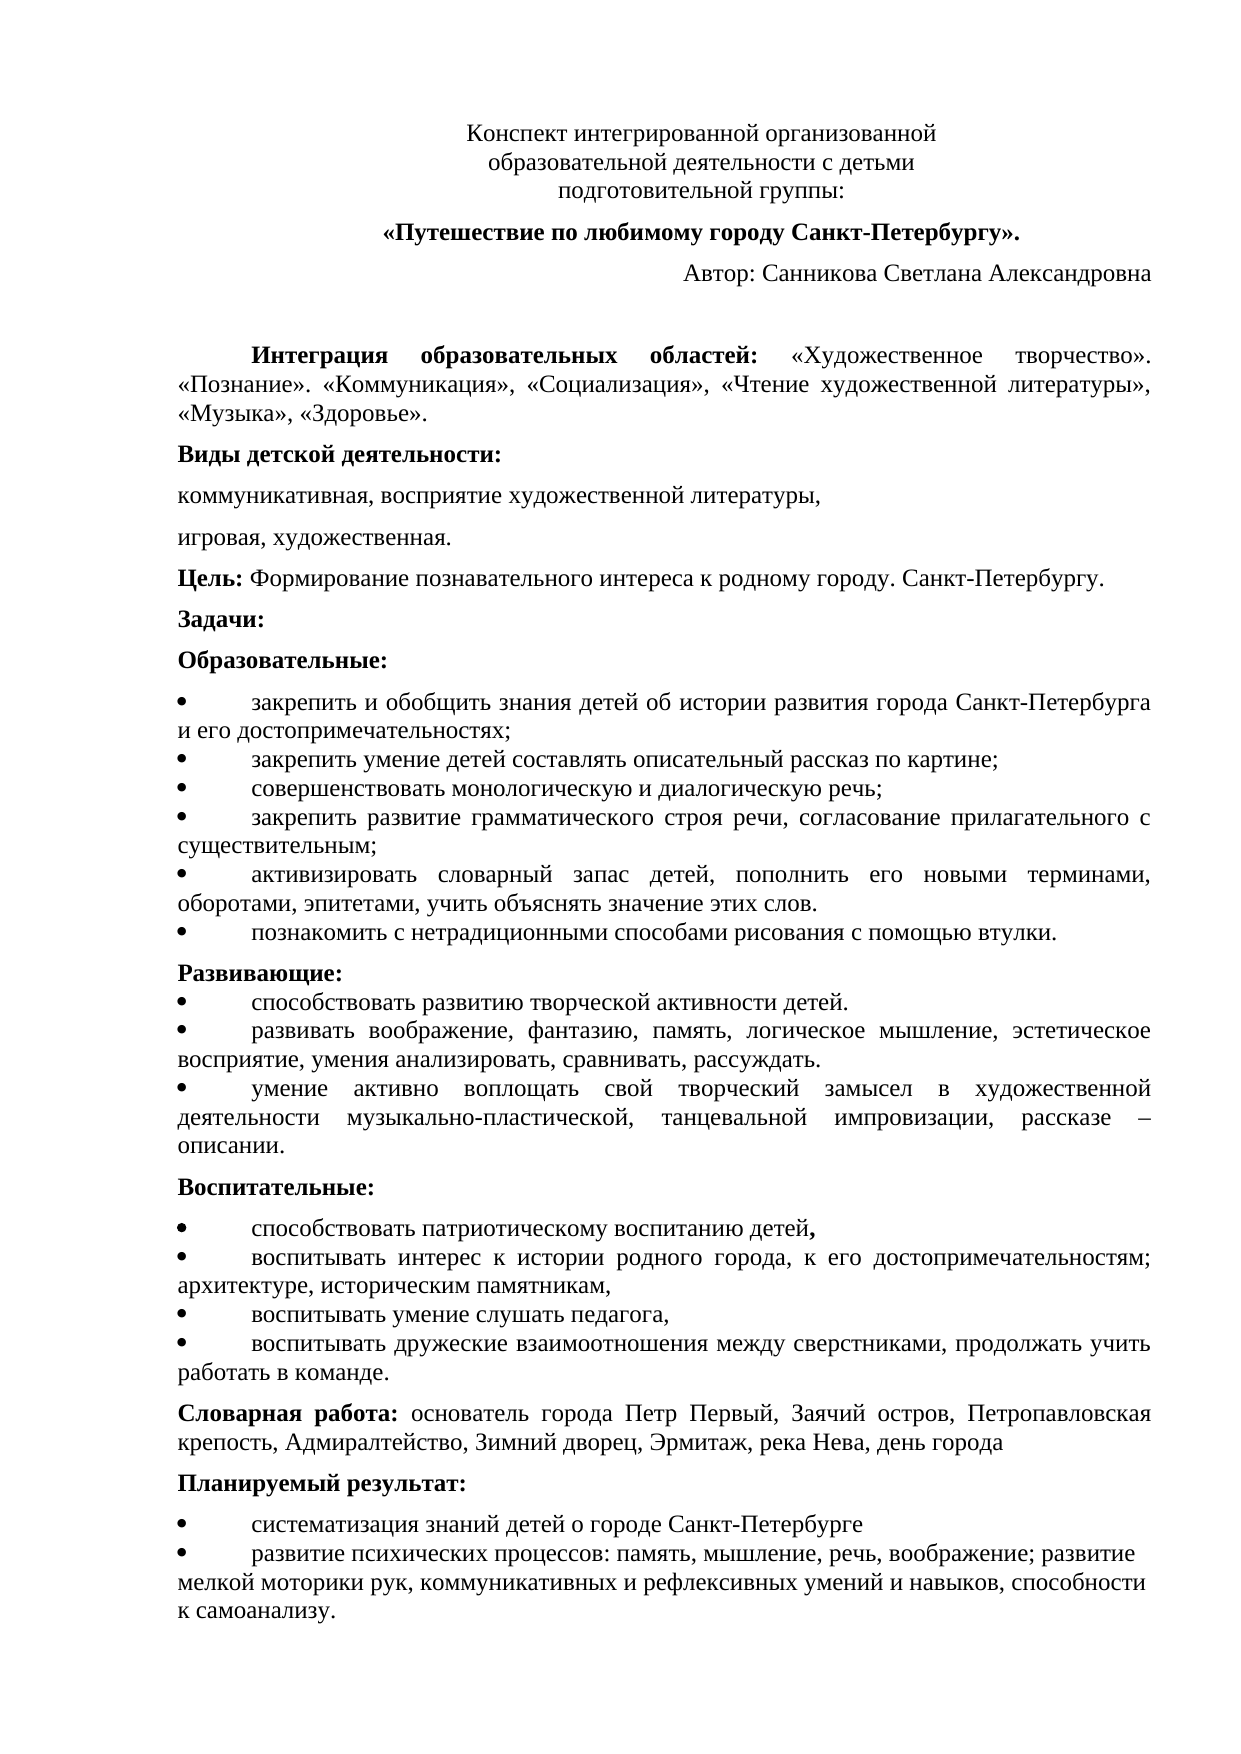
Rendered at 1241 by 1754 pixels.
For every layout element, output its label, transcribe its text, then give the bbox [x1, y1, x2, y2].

text «Путешествие по любимому городу Санкт-Петербургу». [177, 217, 1152, 246]
list умение активно воплощать свой творческий замысел в художественной деятельности музыкально-пластической, танцевальной импровизации, рассказе – описании. [177, 1073, 1152, 1159]
text Образовательные: [177, 646, 1152, 674]
text Автор: Санникова Светлана Александровна [177, 258, 1152, 287]
list развивать воображение, фантазию, память, логическое мышление, эстетическое восприятие, умения анализировать, сравнивать, рассуждать. [177, 1016, 1152, 1073]
list закрепить умение детей составлять описательный рассказ по картине; [177, 744, 1152, 773]
list способствовать патриотическому воспитанию детей, [177, 1213, 1152, 1242]
text игровая, художественная. [177, 522, 1152, 551]
list совершенствовать монологическую и диалогическую речь; [177, 773, 1152, 802]
text Задачи: [177, 604, 1152, 633]
list воспитывать умение слушать педагога, [177, 1299, 1152, 1328]
list Развивающие: [177, 958, 1152, 987]
list развитие психических процессов: память, мышление, речь, воображение; развитие мелкой моторики рук, коммуникативных и рефлексивных умений и навыков, способности к самоанализу. [177, 1538, 1152, 1624]
list закрепить и обобщить знания детей об истории развития города Санкт-Петербурга и его достопримечательностях; [177, 687, 1152, 744]
text Воспитательные: [177, 1172, 1152, 1201]
list систематизация знаний детей о городе Санкт-Петербурге [177, 1509, 1152, 1538]
text Конспект интегрированной организованной [177, 118, 1152, 147]
text Цель: Формирование познавательного интереса к родному городу. Санкт-Петербургу. [177, 563, 1152, 592]
list воспитывать интерес к истории родного города, к его достопримечательностям; архитектуре, историческим памятникам, [177, 1242, 1152, 1299]
list познакомить с нетрадиционными способами рисования с помощью втулки. [177, 917, 1152, 946]
list закрепить развитие грамматического строя речи, согласование прилагательного с существительным; [177, 802, 1152, 859]
list воспитывать дружеские взаимоотношения между сверстниками, продолжать учить работать в команде. [177, 1328, 1152, 1386]
text коммуникативная, восприятие художественной литературы, [177, 481, 1152, 509]
text Планируемый результат: [177, 1468, 1152, 1497]
text образовательной деятельности с детьми [177, 147, 1152, 176]
text подготовительной группы: [177, 176, 1152, 204]
list способствовать развитию творческой активности детей. [177, 987, 1152, 1016]
text Словарная работа: основатель города Петр Первый, Заячий остров, Петропавловская крепость, Адмиралтейство, Зимний дворец, Эрмитаж, река Нева, день города [177, 1398, 1152, 1456]
text Виды детской деятельности: [177, 439, 1152, 468]
list активизировать словарный запас детей, пополнить его новыми терминами, оборотами, эпитетами, учить объяснять значение этих слов. [177, 859, 1152, 917]
text Интеграция образовательных областей: «Художественное творчество». «Познание». «Коммуникация», «Социализация», «Чтение художественной литературы», «Музыка», «Здоровье». [177, 341, 1152, 427]
